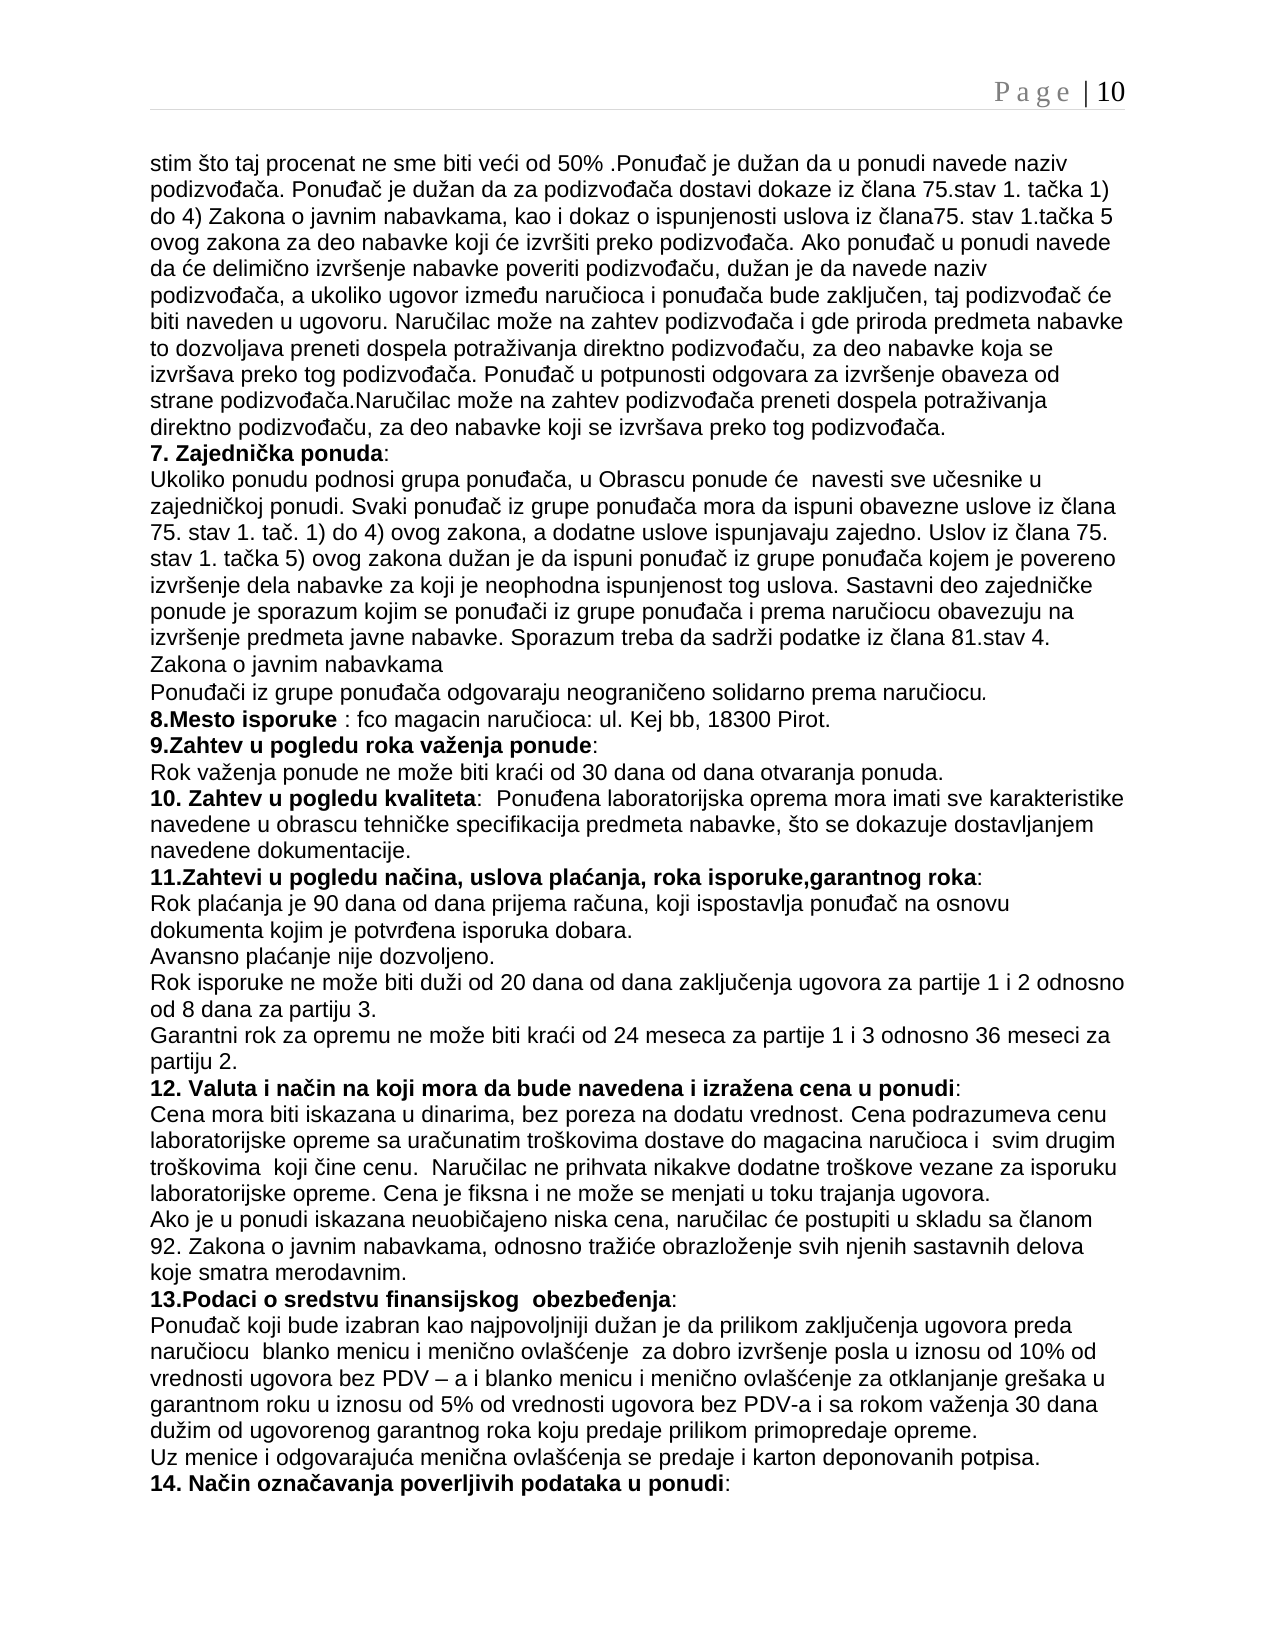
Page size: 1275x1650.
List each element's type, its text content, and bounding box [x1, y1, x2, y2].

text Cena mora biti iskazana u dinarima, bez poreza na dodatu vrednost. Cena podrazumeva cenu laboratorijske opreme sa uračunatim troškovima dostave do magacina naručioca i svim drugim troškovima koji čine cenu. Naručilac ne prihvata nikakve dodatne troškove vezane za isporuku laboratorijske opreme. Cena je fiksna i ne može se menjati u toku trajanja ugovora. [150, 1101, 1125, 1206]
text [150, 150, 1125, 440]
text 12. Valuta i način na koji mora da bude navedena i izražena cena u ponudi: [150, 1075, 1125, 1101]
text 14. Način označavanja poverljivih podataka u ponudi: [150, 1470, 1125, 1496]
text 13.Podaci o sredstvu finansijskog obezbeđenja: [150, 1286, 1125, 1312]
text Rok važenja ponude ne može biti kraći od 30 dana od dana otvaranja ponuda. [150, 758, 1125, 785]
text 11.Zahtevi u pogledu načina, uslova plaćanja, roka isporuke,garantnog roka: [150, 864, 1125, 890]
text Ukoliko ponudu podnosi grupa ponuđača, u Obrascu ponude će navesti sve učesnike u zajedničkoj ponudi. Svaki ponuđač iz grupe ponuđača mora da ispuni obavezne uslove iz člana 75. stav 1. tač. 1) do 4) ovog zakona, a dodatne uslove ispunjavaju zajedno. Uslov iz člana 75. stav 1. tačka 5) ovog zakona dužan je da ispuni ponuđač iz grupe ponuđača kojem je povereno izvršenje dela nabavke za koji je neophodna ispunjenost tog uslova. Sastavni deo zajedničke ponude je sporazum kojim se ponuđači iz grupe ponuđača i prema naručiocu obavezuju na izvršenje predmeta javne nabavke. Sporazum treba da sadrži podatke iz člana 81.stav 4. Zakona o javnim nabavkama [150, 466, 1125, 677]
text Ako je u ponudi iskazana neuobičajeno niska cena, naručilac će postupiti u skladu sa članom 92. Zakona o javnim nabavkama, odnosno tražiće obrazloženje svih njenih sastavnih delova koje smatra merodavnim. [150, 1206, 1125, 1286]
text 9.Zahtev u pogledu roka važenja ponude: [150, 732, 1125, 758]
text 10. Zahtev u pogledu kvaliteta: Ponuđena laboratorijska oprema mora imati sve karakteristike navedene u obrascu tehničke specifikacija predmeta nabavke, što se dokazuje dostavljanjem navedene dokumentacije. [150, 785, 1125, 864]
text Ponuđači iz grupe ponuđača odgovaraju neograničeno solidarno prema naručiocu. [150, 677, 1125, 706]
text Uz menice i odgovarajuća menična ovlašćenja se predaje i karton deponovanih potpisa. [150, 1444, 1125, 1470]
text Rok isporuke ne može biti duži od 20 dana od dana zaključenja ugovora za partije 1 i 2 odnosno od 8 dana za partiju 3. [150, 969, 1125, 1022]
text 7. Zajednička ponuda: [150, 440, 1125, 466]
text Ponuđač koji bude izabran kao najpovoljniji dužan je da prilikom zaključenja ugovora preda naručiocu blanko menicu i menično ovlašćenje za dobro izvršenje posla u iznosu od 10% od vrednosti ugovora bez PDV – a i blanko menicu i menično ovlašćenje za otklanjanje grešaka u garantnom roku u iznosu od 5% od vrednosti ugovora bez PDV-a i sa rokom važenja 30 dana dužim od ugovorenog garantnog roka koju predaje prilikom primopredaje opreme. [150, 1312, 1125, 1444]
text Garantni rok za opremu ne može biti kraći od 24 meseca za partije 1 i 3 odnosno 36 meseci za partiju 2. [150, 1022, 1125, 1075]
text Rok plaćanja je 90 dana od dana prijema računa, koji ispostavlja ponuđač na osnovu dokumenta kojim je potvrđena isporuka dobara. [150, 890, 1125, 943]
text Avansno plaćanje nije dozvoljeno. [150, 943, 1125, 969]
text 8.Mesto isporuke : fco magacin naručioca: ul. Kej bb, 18300 Pirot. [150, 706, 1125, 732]
